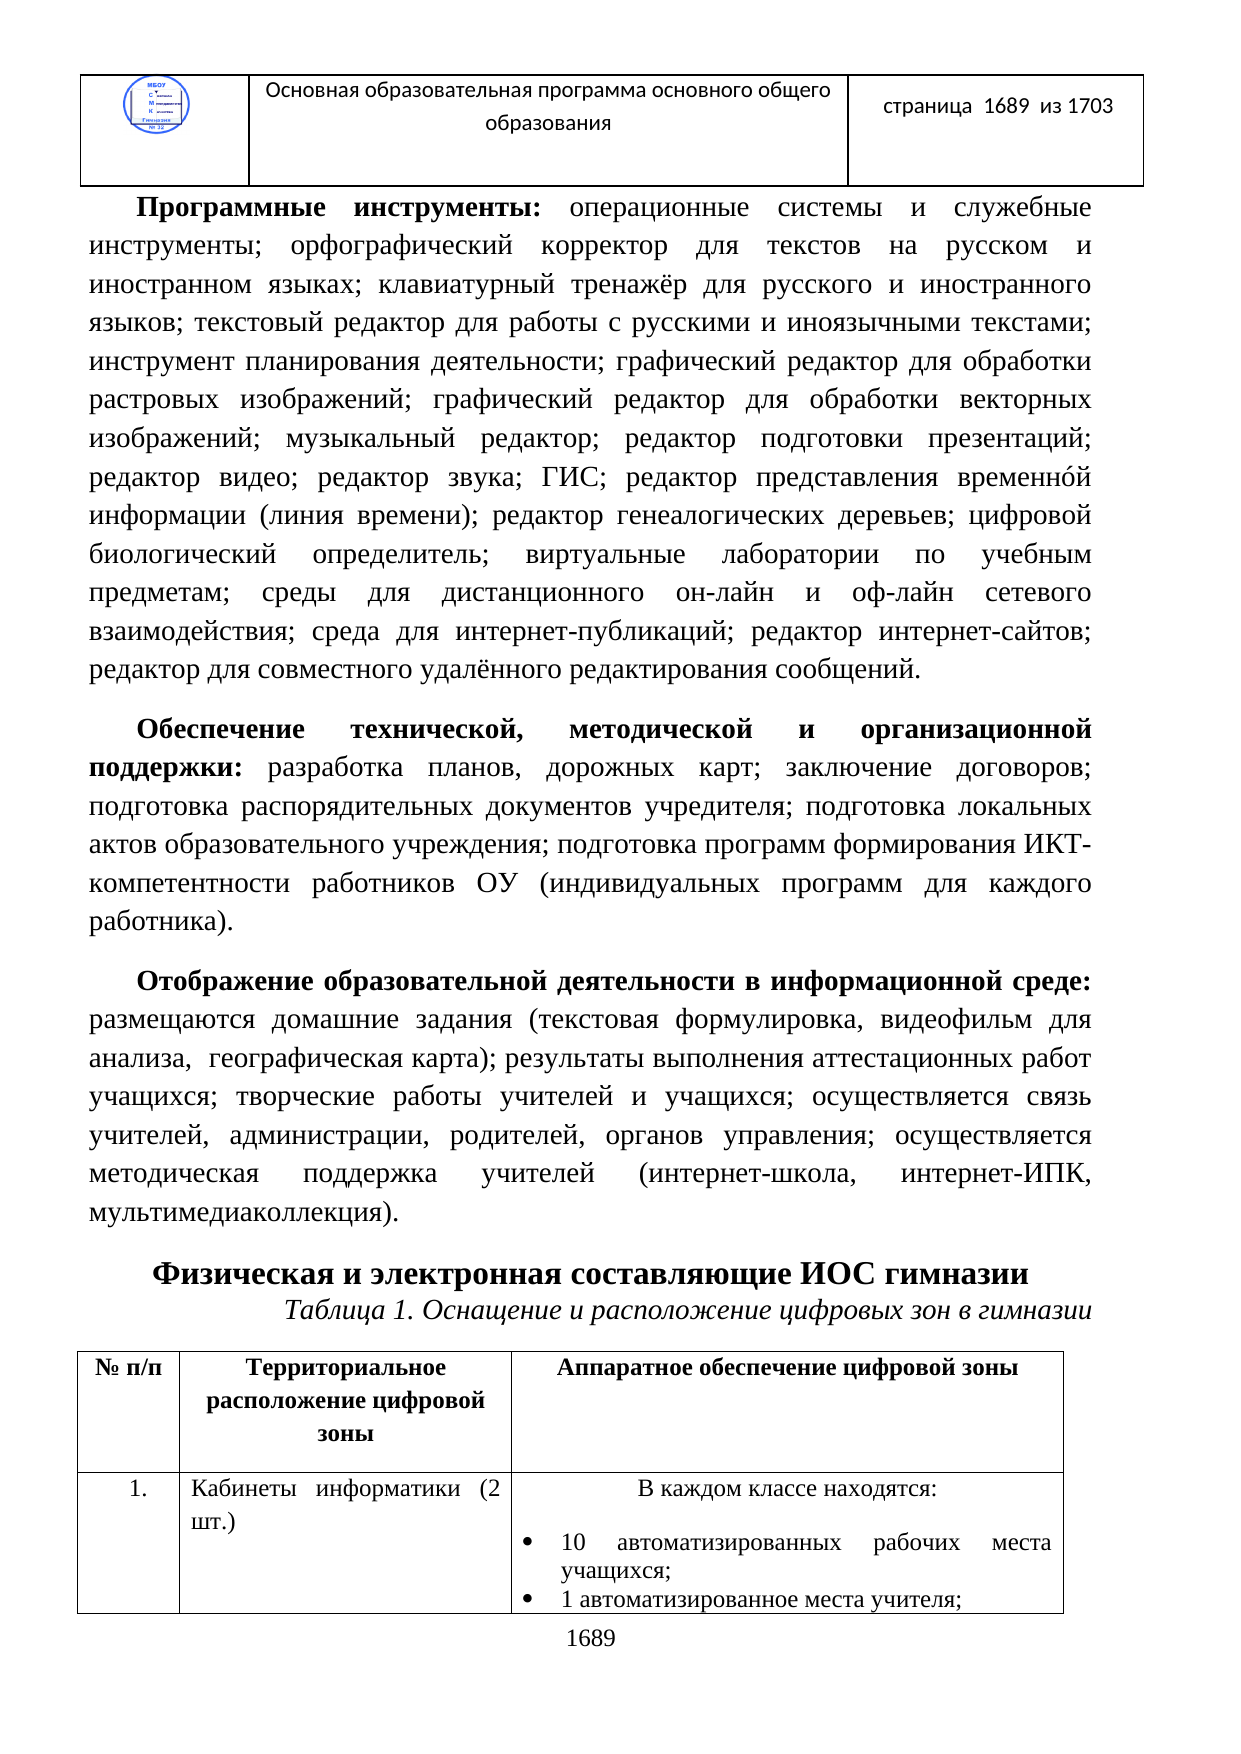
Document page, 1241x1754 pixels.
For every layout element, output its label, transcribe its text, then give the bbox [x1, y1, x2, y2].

text Отображение образовательной деятельности в информационной среде: размещаются домашние задания (текстовая формулировка, видеофильм для анализа, географическая карта); результаты выполнения аттестационных работ учащихся; творческие работы учителей и учащихся; осуществляется связь учителей, администрации, родителей, органов управления; осуществляется методическая поддержка учителей (интернет-школа, интернет-ИПК, мультимедиаколлекция). [89, 963, 1092, 1228]
table_header № п/п [78, 1352, 179, 1472]
table_header Аппаратное обеспечение цифровой зоны [512, 1352, 1063, 1472]
text Таблица 1. Оснащение и расположение цифровых зон в гимназии [89, 1292, 1092, 1325]
table_cell [78, 1473, 179, 1613]
table_header Территориальное расположение цифровой зоны [180, 1352, 511, 1472]
table_cell Кабинеты информатики (2 шт.) [180, 1473, 511, 1613]
text Обеспечение технической, методической и организационной поддержки: разработка планов, дорожных карт; заключение договоров; подготовка распорядительных документов учредителя; подготовка локальных актов образовательного учреждения; подготовка программ формирования ИКТ-компетентности работников ОУ (индивидуальных программ для каждого работника). [89, 711, 1092, 937]
subtitle Физическая и электронная составляющие ИОС гимназии [89, 1253, 1092, 1292]
picture [122, 76, 191, 135]
text Программные инструменты: операционные системы и служебные инструменты; орфографический корректор для текстов на русском и иностранном языках; клавиатурный тренажёр для русского и иностранного языков; текстовый редактор для работы с русскими и иноязычными текстами; инструмент планирования деятельности; графический редактор для обработки растровых изображений; графический редактор для обработки векторных изображений; музыкальный редактор; редактор подготовки презентаций; редактор видео; редактор звука; ГИС; редактор представления временнóй информации (линия времени); редактор генеалогических деревьев; цифровой биологический определитель; виртуальные лаборатории по учебным предметам; среды для дистанционного он-лайн и оф-лайн сетевого взаимодействия; среда для интернет-публикаций; редактор интернет-сайтов; редактор для совместного удалённого редактирования сообщений. [89, 189, 1092, 685]
